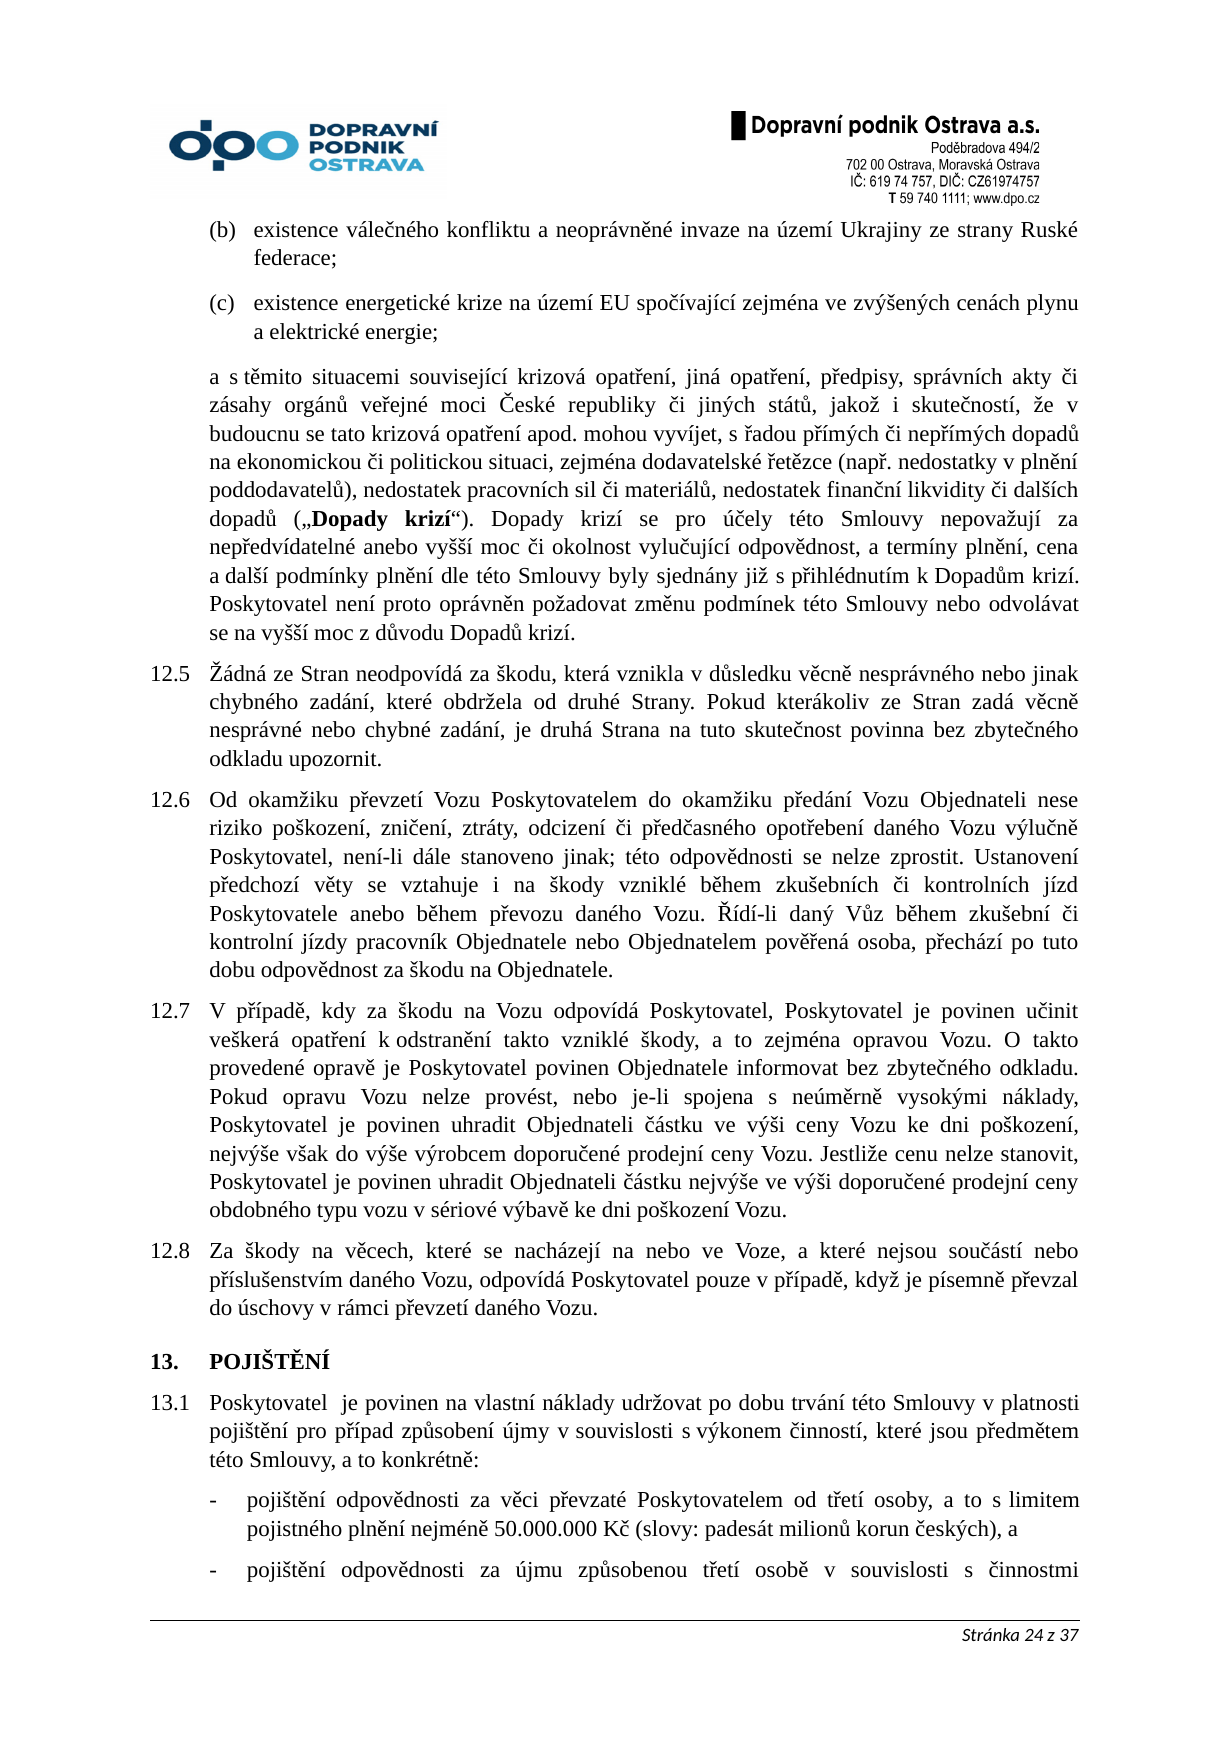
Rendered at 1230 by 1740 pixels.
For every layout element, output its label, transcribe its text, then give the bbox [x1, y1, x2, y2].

list pojištění odpovědnosti za věci převzaté Poskytovatelem od třetí osoby, a to s limitem pojistného plnění nejméně 50.000.000 Kč (slovy: padesát milionů korun českých), a [209, 1487, 1080, 1541]
text existence energetické krize na území EU spočívající zejména ve zvýšených cenách plynu a elektrické energie; [209, 289, 1080, 344]
text Od okamžiku převzetí Vozu Poskytovatelem do okamžiku předání Vozu Objednateli nese riziko poškození, zničení, ztráty, odcizení či předčasného opotřebení daného Vozu výlučně Poskytovatel, není-li dále stanoveno jinak; této odpovědnosti se nelze zprostit. Ustanovení předchozí věty se vztahuje i na škody vzniklé během zkušebních či kontrolních jízd Poskytovatele anebo během převozu daného Vozu. Řídí-li daný Vůz během zkušební či kontrolní jízdy pracovník Objednatele nebo Objednatelem pověřená osoba, přechází po tuto dobu odpovědnost za škodu na Objednatele. [150, 786, 1080, 983]
picture [150, 103, 447, 199]
picture [731, 111, 1040, 206]
list a s těmito situacemi související krizová opatření, jiná opatření, předpisy, správních akty či zásahy orgánů veřejné moci České republiky či jiných států, jakož i skutečností, že v budoucnu se tato krizová opatření apod. mohou vyvíjet, s řadou přímých či nepřímých dopadů na ekonomickou či politickou situaci, zejména dodavatelské řetězce (např. nedostatky v plnění poddodavatelů), nedostatek pracovních sil či materiálů, nedostatek finanční likvidity či dalších dopadů („Dopady krizí“). Dopady krizí se pro účely této Smlouvy nepovažují za nepředvídatelné anebo vyšší moc či okolnost vylučující odpovědnost, a termíny plnění, cena a další podmínky plnění dle této Smlouvy byly sjednány již s přihlédnutím k Dopadům krizí. Poskytovatel není proto oprávněn požadovat změnu podmínek této Smlouvy nebo odvolávat se na vyšší moc z důvodu Dopadů krizí. [209, 363, 1080, 645]
text Za škody na věcech, které se nacházejí na nebo ve Voze, a které nejsou součástí nebo příslušenstvím daného Vozu, odpovídá Poskytovatel pouze v případě, když je písemně převzal do úschovy v rámci převzetí daného Vozu. [150, 1237, 1080, 1321]
text Poskytovatel je povinen na vlastní náklady udržovat po dobu trvání této Smlouvy v platnosti pojištění pro případ způsobení újmy v souvislosti s výkonem činností, které jsou předmětem této Smlouvy, a to konkrétně: [150, 1389, 1080, 1472]
text V případě, kdy za škodu na Vozu odpovídá Poskytovatel, Poskytovatel je povinen učinit veškerá opatření k odstranění takto vzniklé škody, a to zejména opravou Vozu. O takto provedené opravě je Poskytovatel povinen Objednatele informovat bez zbytečného odkladu. Pokud opravu Vozu nelze provést, nebo je-li spojena s neúměrně vysokými náklady, Poskytovatel je povinen uhradit Objednateli částku ve výši ceny Vozu ke dni poškození, nejvýše však do výše výrobcem doporučené prodejní ceny Vozu. Jestliže cenu nelze stanovit, Poskytovatel je povinen uhradit Objednateli částku nejvýše ve výši doporučené prodejní ceny obdobného typu vozu v sériové výbavě ke dni poškození Vozu. [150, 997, 1080, 1223]
subtitle Pojištění [150, 1348, 1080, 1374]
text Žádná ze Stran neodpovídá za škodu, která vznikla v důsledku věcně nesprávného nebo jinak chybného zadání, které obdržela od druhé Strany. Pokud kterákoliv ze Stran zadá věcně nesprávné nebo chybné zadání, je druhá Strana na tuto skutečnost povinna bez zbytečného odkladu upozornit. [150, 660, 1080, 771]
text existence válečného konfliktu a neoprávněné invaze na území Ukrajiny ze strany Ruské federace; [209, 216, 1080, 271]
